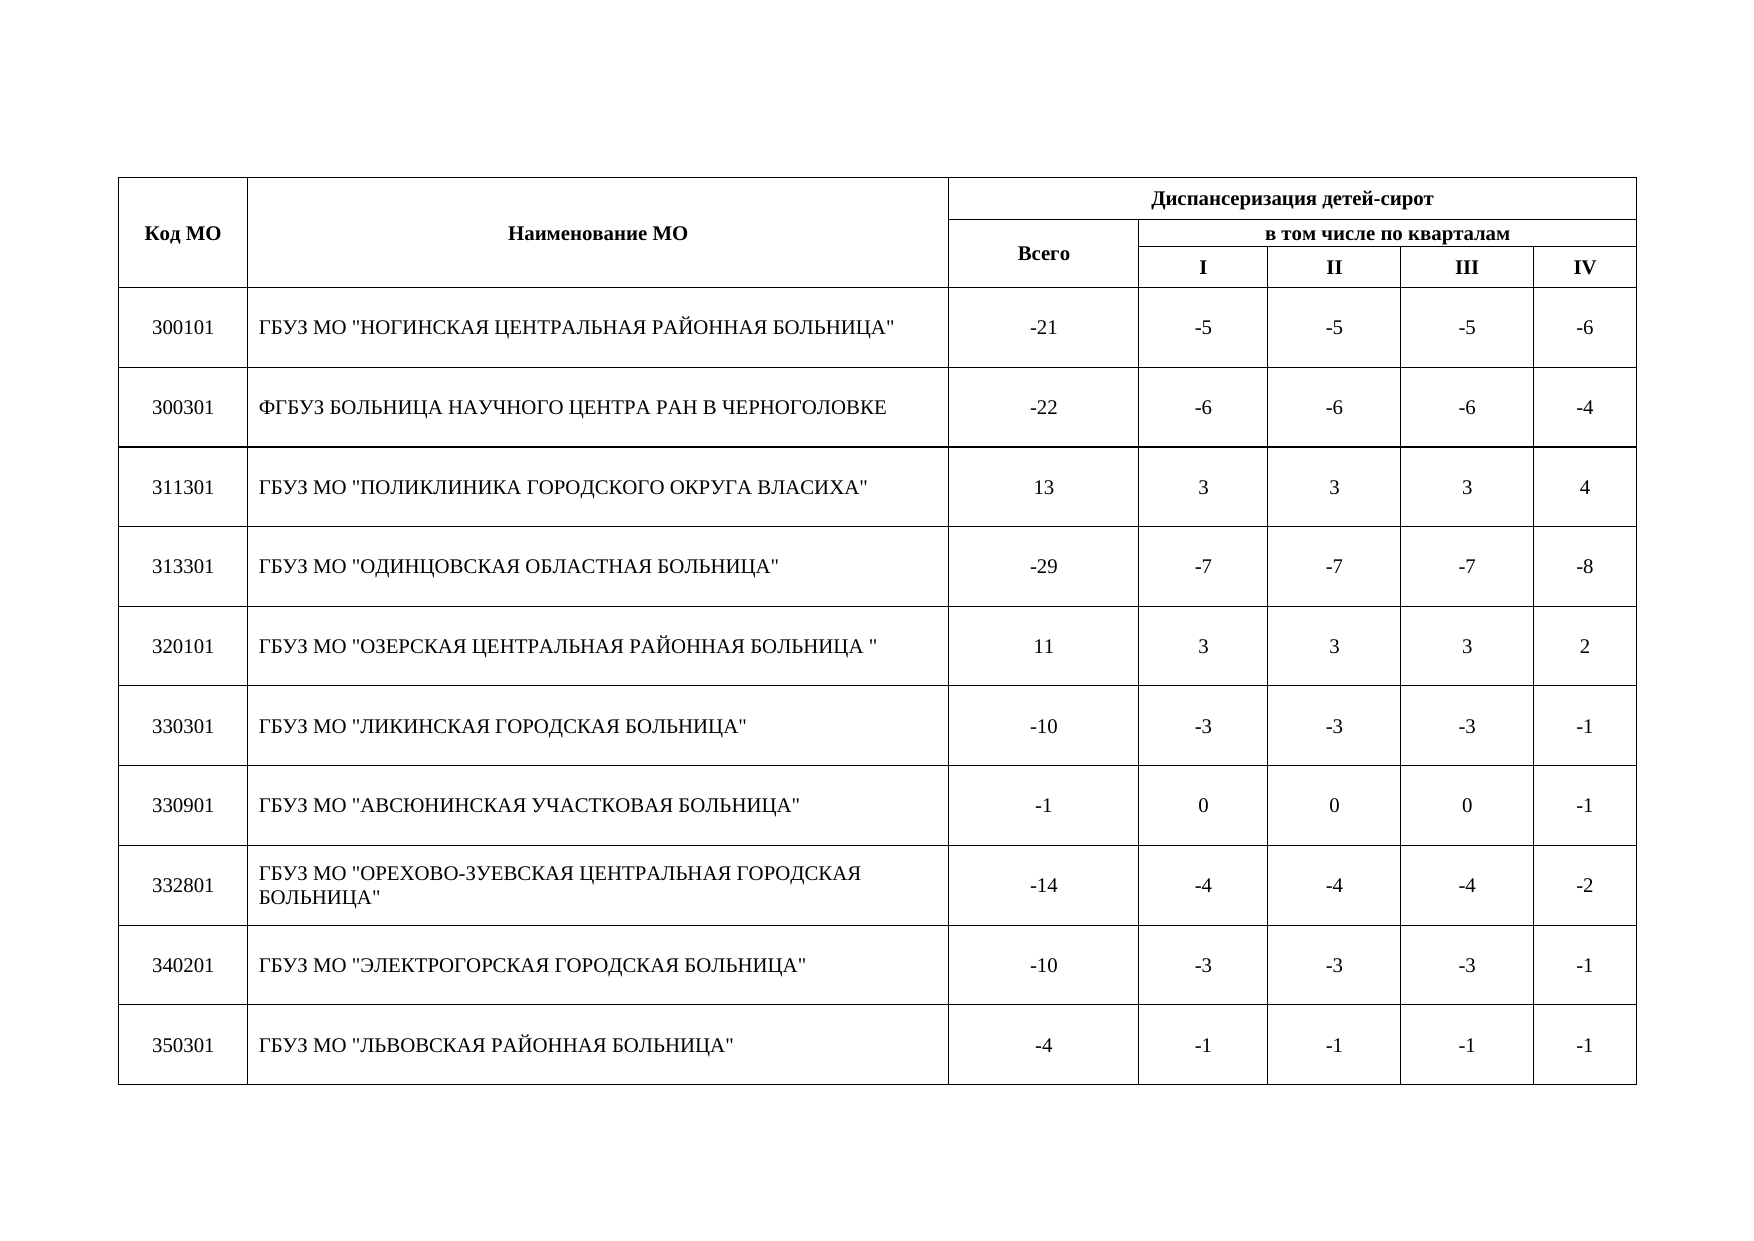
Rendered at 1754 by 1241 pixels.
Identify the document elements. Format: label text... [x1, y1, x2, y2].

table_cell -4 [949, 1005, 1138, 1084]
table_cell -1 [1401, 1005, 1533, 1084]
table_cell -3 [1139, 686, 1267, 765]
table_header Наименование МО [248, 178, 948, 287]
table_cell 330901 [119, 766, 247, 845]
table_cell ГБУЗ МО "ЛИКИНСКАЯ ГОРОДСКАЯ БОЛЬНИЦА" [248, 686, 948, 765]
table_cell 330301 [119, 686, 247, 765]
table_cell 13 [949, 448, 1138, 526]
table_cell -10 [949, 686, 1138, 765]
table_cell -1 [1139, 1005, 1267, 1084]
table_cell ГБУЗ МО "АВСЮНИНСКАЯ УЧАСТКОВАЯ БОЛЬНИЦА" [248, 766, 948, 845]
table_header Диспансеризация детей-сирот [949, 178, 1636, 218]
table_cell ФГБУЗ БОЛЬНИЦА НАУЧНОГО ЦЕНТРА РАН В ЧЕРНОГОЛОВКЕ [248, 368, 948, 446]
table_cell -3 [1268, 686, 1400, 765]
table_cell I [1139, 247, 1267, 287]
table_cell -7 [1268, 527, 1400, 606]
table_cell IV [1534, 247, 1636, 287]
table_cell 3 [1401, 607, 1533, 685]
table_cell -4 [1268, 846, 1400, 924]
table_cell -4 [1534, 368, 1636, 446]
table_cell -2 [1534, 846, 1636, 924]
table_cell -6 [1534, 288, 1636, 367]
table_cell 300301 [119, 368, 247, 446]
table_cell ГБУЗ МО "ОЗЕРСКАЯ ЦЕНТРАЛЬНАЯ РАЙОННАЯ БОЛЬНИЦА " [248, 607, 948, 685]
table_cell в том числе по кварталам [1139, 220, 1636, 246]
table_cell -5 [1139, 288, 1267, 367]
table_cell 332801 [119, 846, 247, 924]
table_cell Всего [949, 220, 1138, 287]
table_cell ГБУЗ МО "ОРЕХОВО-ЗУЕВСКАЯ ЦЕНТРАЛЬНАЯ ГОРОДСКАЯ БОЛЬНИЦА" [248, 846, 948, 924]
table_cell -22 [949, 368, 1138, 446]
table_cell -7 [1401, 527, 1533, 606]
table_cell 11 [949, 607, 1138, 685]
table_cell -1 [1534, 1005, 1636, 1084]
table_cell -3 [1401, 686, 1533, 765]
table_cell -1 [1268, 1005, 1400, 1084]
table_cell 4 [1534, 448, 1636, 526]
table_cell -4 [1139, 846, 1267, 924]
table_cell ГБУЗ МО "ЭЛЕКТРОГОРСКАЯ ГОРОДСКАЯ БОЛЬНИЦА" [248, 926, 948, 1004]
table_cell 3 [1401, 448, 1533, 526]
table_cell -3 [1139, 926, 1267, 1004]
table_cell -6 [1401, 368, 1533, 446]
table_cell -5 [1268, 288, 1400, 367]
table_cell -6 [1139, 368, 1267, 446]
table_header Код МО [119, 178, 247, 287]
table_cell -1 [1534, 686, 1636, 765]
table_cell 311301 [119, 448, 247, 526]
table_cell 3 [1139, 607, 1267, 685]
table_cell -6 [1268, 368, 1400, 446]
table_cell 313301 [119, 527, 247, 606]
table_cell -21 [949, 288, 1138, 367]
table_cell 0 [1401, 766, 1533, 845]
table_cell 0 [1139, 766, 1267, 845]
table_cell 3 [1268, 607, 1400, 685]
table_cell -5 [1401, 288, 1533, 367]
table_cell ГБУЗ МО "ОДИНЦОВСКАЯ ОБЛАСТНАЯ БОЛЬНИЦА" [248, 527, 948, 606]
table_cell -14 [949, 846, 1138, 924]
table_cell -7 [1139, 527, 1267, 606]
table_cell 3 [1268, 448, 1400, 526]
table_cell 2 [1534, 607, 1636, 685]
table_cell ГБУЗ МО "НОГИНСКАЯ ЦЕНТРАЛЬНАЯ РАЙОННАЯ БОЛЬНИЦА" [248, 288, 948, 367]
table_cell -4 [1401, 846, 1533, 924]
table_cell -10 [949, 926, 1138, 1004]
table_cell ГБУЗ МО "ЛЬВОВСКАЯ РАЙОННАЯ БОЛЬНИЦА" [248, 1005, 948, 1084]
table_cell III [1401, 247, 1533, 287]
table_cell 0 [1268, 766, 1400, 845]
table_cell -8 [1534, 527, 1636, 606]
table_cell -3 [1268, 926, 1400, 1004]
table_cell ГБУЗ МО "ПОЛИКЛИНИКА ГОРОДСКОГО ОКРУГА ВЛАСИХА" [248, 448, 948, 526]
table_cell -1 [1534, 926, 1636, 1004]
table_cell 320101 [119, 607, 247, 685]
table_cell II [1268, 247, 1400, 287]
table_cell -29 [949, 527, 1138, 606]
table_cell 3 [1139, 448, 1267, 526]
table_cell 350301 [119, 1005, 247, 1084]
table_cell -3 [1401, 926, 1533, 1004]
table_cell -1 [949, 766, 1138, 845]
table_cell -1 [1534, 766, 1636, 845]
table_cell 340201 [119, 926, 247, 1004]
table_cell 300101 [119, 288, 247, 367]
